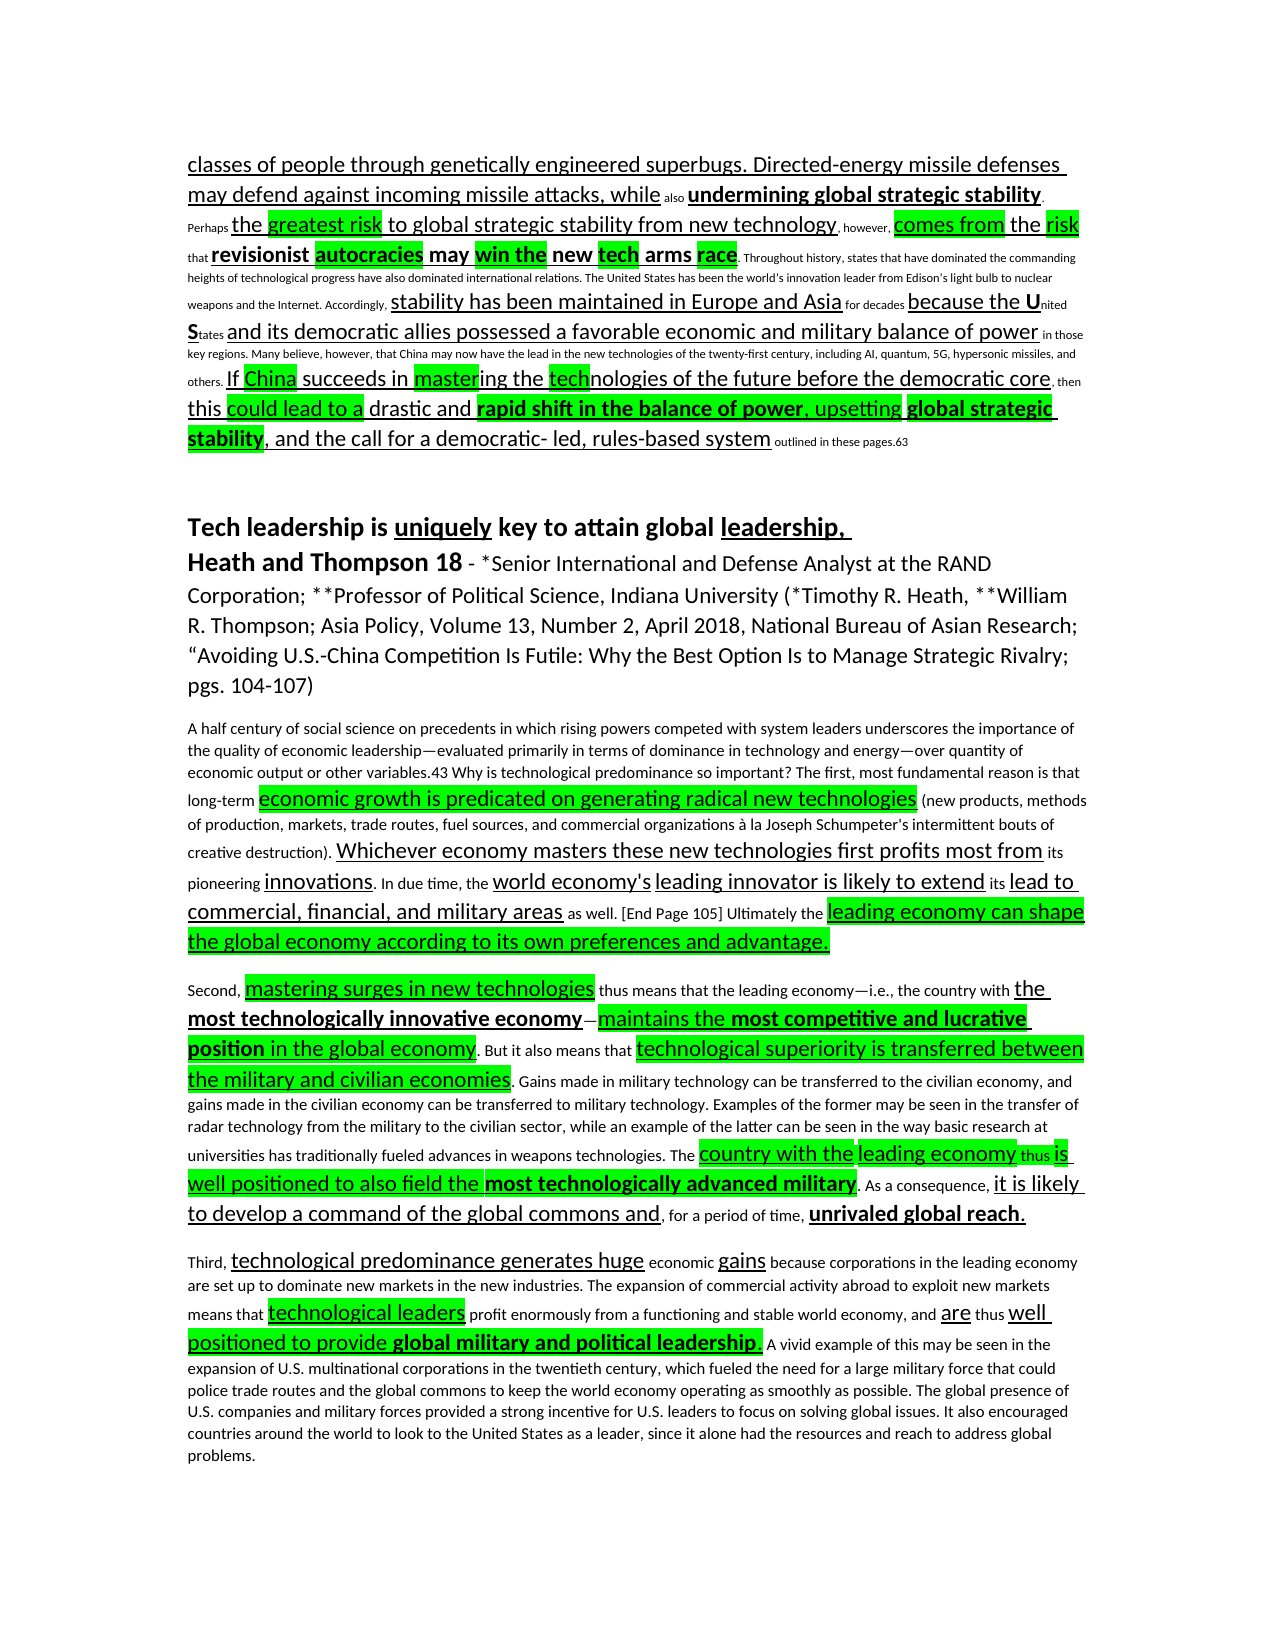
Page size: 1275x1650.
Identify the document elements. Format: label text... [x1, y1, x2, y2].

subtitle Tech leadership is uniquely key to attain global leadership, [187, 510, 1087, 543]
text A half century of social science on precedents in which rising powers competed with system leaders underscores the importance of the quality of economic leadership—evaluated primarily in terms of dominance in technology and energy—over quantity of economic output or other variables.43 Why is technological predominance so important? The first, most fundamental reason is that long-term economic growth is predicated on generating radical new technologies (new products, methods of production, markets, trade routes, fuel sources, and commercial organizations à la Joseph Schumpeter's intermittent bouts of creative destruction). Whichever economy masters these new technologies first profits most from its pioneering innovations. In due time, the world economy's leading innovator is likely to extend its lead to commercial, financial, and military areas as well. [End Page 105] Ultimately the leading economy can shape the global economy according to its own preferences and advantage. [187, 718, 1087, 955]
text Third, technological predominance generates huge economic gains because corporations in the leading economy are set up to dominate new markets in the new industries. The expansion of commercial activity abroad to exploit new markets means that technological leaders profit enormously from a functioning and stable world economy, and are thus well positioned to provide global military and political leadership. A vivid example of this may be seen in the expansion of U.S. multinational corporations in the twentieth century, which fueled the need for a large military force that could police trade routes and the global commons to keep the world economy operating as smoothly as possible. The global presence of U.S. companies and military forces provided a strong incentive for U.S. leaders to focus on solving global issues. It also encouraged countries around the world to look to the United States as a leader, since it alone had the resources and reach to address global problems. [187, 1246, 1087, 1466]
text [187, 150, 1087, 453]
text Heath and Thompson 18 - *Senior International and Defense Analyst at the RAND Corporation; **Professor of Political Science, Indiana University (*Timothy R. Heath, **William R. Thompson; Asia Policy, Volume 13, Number 2, April 2018, National Bureau of Asian Research; “Avoiding U.S.-China Competition Is Futile: Why the Best Option Is to Manage Strategic Rivalry; pgs. 104-107) [187, 546, 1087, 699]
text Second, mastering surges in new technologies thus means that the leading economy—i.e., the country with the most technologically innovative economy—maintains the most competitive and lucrative position in the global economy. But it also means that technological superiority is transferred between the military and civilian economies. Gains made in military technology can be transferred to the civilian economy, and gains made in the civilian economy can be transferred to military technology. Examples of the former may be seen in the transfer of radar technology from the military to the civilian sector, while an example of the latter can be seen in the way basic research at universities has traditionally fueled advances in weapons technologies. The country with the leading economy thus is well positioned to also field the most technologically advanced military. As a consequence, it is likely to develop a command of the global commons and, for a period of time, unrivaled global reach. [187, 974, 1087, 1227]
